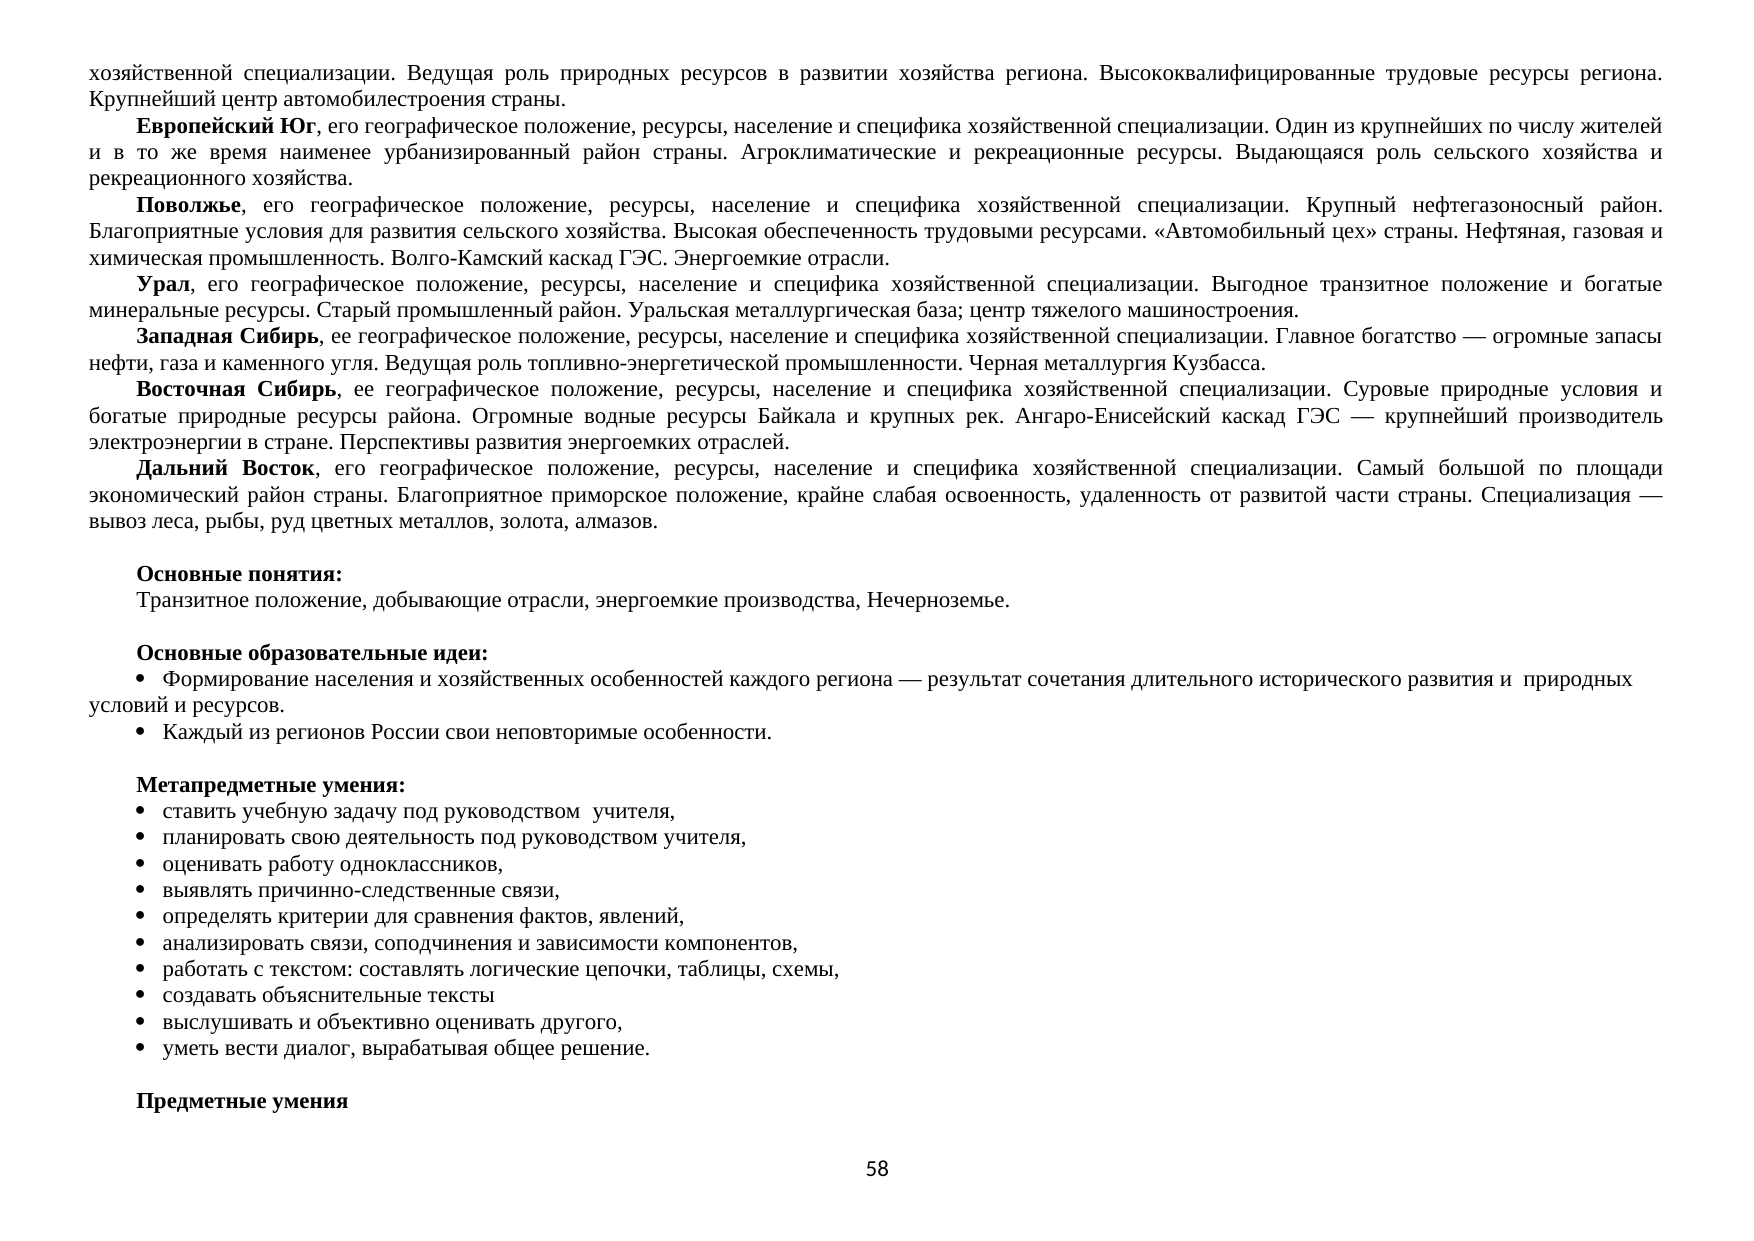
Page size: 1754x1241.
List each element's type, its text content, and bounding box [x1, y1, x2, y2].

list выявлять причинно-следственные связи, [89, 876, 1665, 902]
list анализировать связи, соподчинения и зависимости компонентов, [89, 929, 1665, 955]
list работать с текстом: составлять логические цепочки, таблицы, схемы, [89, 955, 1665, 981]
text Дальний Восток, его географическое положение, ресурсы, население и специфика хозяйственной специализации. Самый большой по площади экономический район страны. Благоприятное приморское положение, крайне слабая освоенность, удаленность от развитой части страны. Специализация — вывоз леса, рыбы, руд цветных металлов, золота, алмазов. [89, 454, 1665, 533]
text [89, 59, 1665, 112]
text Предметные умения [89, 1087, 1665, 1113]
list планировать свою деятельность под руководством учителя, [89, 823, 1665, 850]
text Метапредметные умения: [89, 771, 1665, 797]
text Западная Сибирь, ее географическое положение, ресурсы, население и специфика хозяйственной специализации. Главное богатство — огромные запасы нефти, газа и каменного угля. Ведущая роль топливно-энергетической промышленности. Черная металлургия Кузбасса. [89, 323, 1665, 375]
text Поволжье, его географическое положение, ресурсы, население и специфика хозяйственной специализации. Крупный нефтегазоносный район. Благоприятные условия для развития сельского хозяйства. Высокая обеспеченность трудовыми ресурсами. «Автомобильный цех» страны. Нефтяная, газовая и химическая промышленность. Волго-Камский каскад ГЭС. Энергоемкие отрасли. [89, 191, 1665, 270]
text Европейский Юг, его географическое положение, ресурсы, население и специфика хозяйственной специализации. Один из крупнейших по числу жителей и в то же время наименее урбанизированный район страны. Агроклиматические и рекреационные ресурсы. Выдающаяся роль сельского хозяйства и рекреационного хозяйства. [89, 112, 1665, 191]
text Восточная Сибирь, ее географическое положение, ресурсы, население и специфика хозяйственной специализации. Суровые природные условия и богатые природные ресурсы района. Огромные водные ресурсы Байкала и крупных рек. Ангаро-Енисейский каскад ГЭС — крупнейший производитель электроэнергии в стране. Перспективы развития энергоемких отраслей. [89, 375, 1665, 454]
list уметь вести диалог, вырабатывая общее решение. [89, 1034, 1665, 1061]
list создавать объяснительные тексты [89, 981, 1665, 1008]
list ставить учебную задачу под руководством учителя, [89, 797, 1665, 823]
list Формирование населения и хозяйственных особенностей каждого региона — результат сочетания длительного исторического развития и природных условий и ресурсов. [89, 665, 1665, 718]
list определять критерии для сравнения фактов, явлений, [89, 902, 1665, 929]
text Транзитное положение, добывающие отрасли, энергоемкие производства, Нечерноземье. [89, 586, 1665, 612]
list Каждый из регионов России свои неповторимые особенности. [89, 718, 1665, 744]
text Основные понятия: [89, 560, 1665, 586]
list оценивать работу одноклассников, [89, 850, 1665, 876]
text Основные образовательные идеи: [89, 639, 1665, 665]
list выслушивать и объективно оценивать другого, [89, 1008, 1665, 1034]
text Урал, его географическое положение, ресурсы, население и специфика хозяйственной специализации. Выгодное транзитное положение и богатые минеральные ресурсы. Старый промышленный район. Уральская металлургическая база; центр тяжелого машиностроения. [89, 270, 1665, 323]
